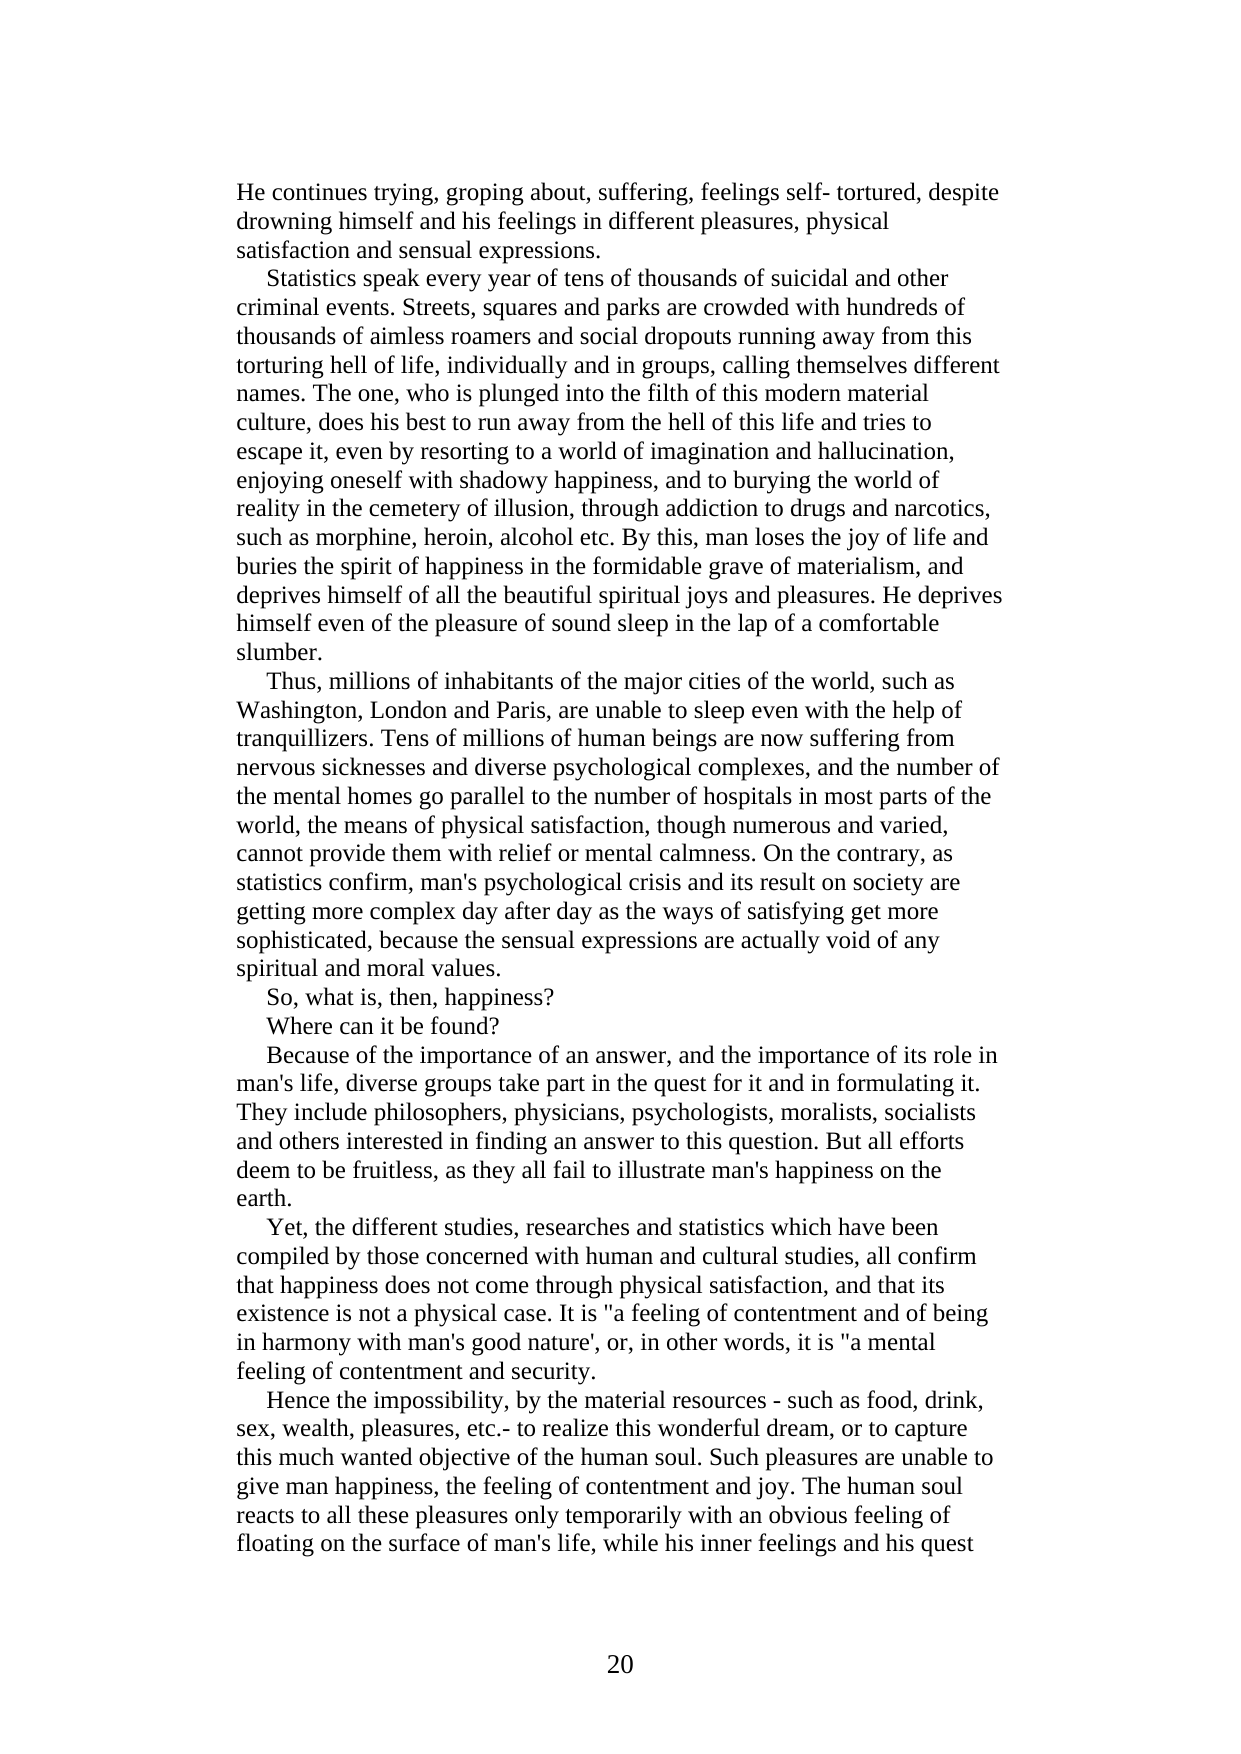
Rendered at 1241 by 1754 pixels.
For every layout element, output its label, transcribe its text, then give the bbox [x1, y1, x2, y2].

text Statistics speak every year of tens of thousands of suicidal and other criminal events. Streets, squares and parks are crowded with hundreds of thousands of aimless roamers and social dropouts running away from this torturing hell of life, individually and in groups, calling themselves different names. The one, who is plunged into the filth of this modern material culture, does his best to run away from the hell of this life and tries to escape it, even by resorting to a world of imagination and hallucination, enjoying oneself with shadowy happiness, and to burying the world of reality in the cemetery of illusion, through addiction to drugs and narcotics, such as morphine, heroin, alcohol etc. By this, man loses the joy of life and buries the spirit of happiness in the formidable grave of materialism, and deprives himself of all the beautiful spiritual joys and pleasures. He deprives himself even of the pleasure of sound sleep in the lap of a comfortable slumber. [236, 263, 1004, 666]
text So, what is, then, happiness? [236, 982, 1004, 1011]
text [236, 1385, 1004, 1557]
text Thus, millions of inhabitants of the major cities of the world, such as Washington, London and Paris, are unable to sleep even with the help of tranquillizers. Tens of millions of human beings are now suffering from nervous sicknesses and diverse psychological complexes, and the number of the mental homes go parallel to the number of hospitals in most parts of the world, the means of physical satisfaction, though numerous and varied, cannot provide them with relief or mental calmness. On the contrary, as statistics confirm, man's psychological crisis and its result on society are getting more complex day after day as the ways of satisfying get more sophisticated, because the sensual expressions are actually void of any spiritual and moral values. [236, 666, 1004, 982]
text Because of the importance of an answer, and the importance of its role in man's life, diverse groups take part in the quest for it and in formulating it. They include philosophers, physicians, psychologists, moralists, socialists and others interested in finding an answer to this question. But all efforts deem to be fruitless, as they all fail to illustrate man's happiness on the earth. [236, 1040, 1004, 1212]
text Where can it be found? [236, 1011, 1004, 1040]
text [236, 177, 1004, 263]
text Yet, the different studies, researches and statistics which have been compiled by those concerned with human and cultural studies, all confirm that happiness does not come through physical satisfaction, and that its existence is not a physical case. It is "a feeling of contentment and of being in harmony with man's good nature', or, in other words, it is "a mental feeling of contentment and security. [236, 1212, 1004, 1385]
